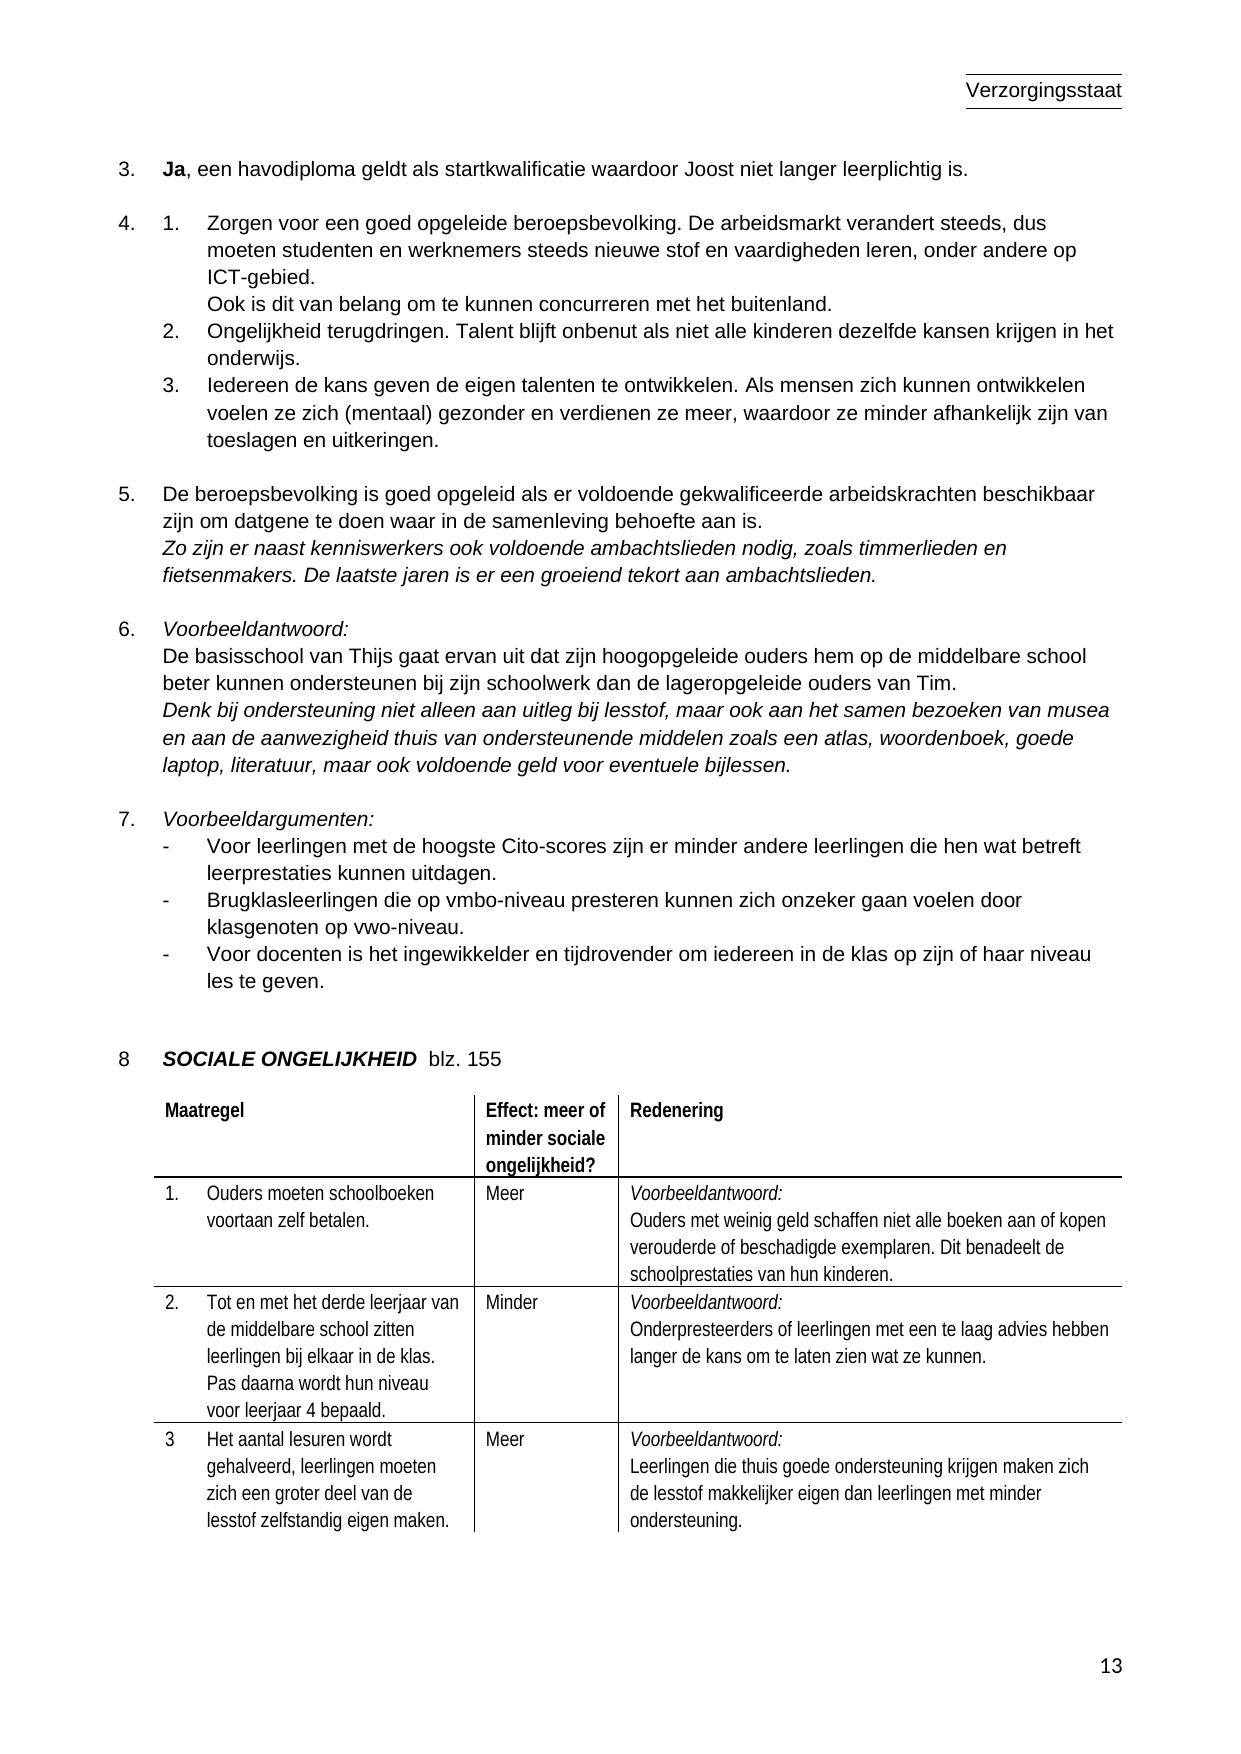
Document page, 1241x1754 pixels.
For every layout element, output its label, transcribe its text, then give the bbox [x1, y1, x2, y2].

text 6. Voorbeeldantwoord: [118, 614, 1122, 641]
table_header Effect: meer of minder sociale ongelijkheid? [475, 1095, 618, 1176]
text 2. Ongelijkheid terugdringen. Talent blijft onbenut als niet alle kinderen dezelfde kansen krijgen in het onderwijs. [162, 316, 1122, 370]
table_cell 1. Ouders moeten schoolboeken voortaan zelf betalen. [154, 1178, 474, 1286]
text 3. Ja, een havodiploma geldt als startkwalificatie waardoor Joost niet langer leerplichtig is. [118, 153, 1122, 181]
text De basisschool van Thijs gaat ervan uit dat zijn hoogopgeleide ouders hem op de middelbare school beter kunnen ondersteunen bij zijn schoolwerk dan de lageropgeleide ouders van Tim. [162, 641, 1122, 695]
text - Brugklasleerlingen die op vmbo-niveau presteren kunnen zich onzeker gaan voelen door klasgenoten op vwo-niveau. [162, 885, 1122, 939]
table_cell 3 Het aantal lesuren wordt gehalveerd, leerlingen moeten zich een groter deel van de lesstof zelfstandig eigen maken. [154, 1423, 474, 1532]
table_cell Voorbeeldantwoord: Leerlingen die thuis goede ondersteuning krijgen maken zich de lesstof makkelijker eigen dan leerlingen met minder ondersteuning. [619, 1423, 1122, 1532]
text Denk bij ondersteuning niet alleen aan uitleg bij lesstof, maar ook aan het samen bezoeken van musea en aan de aanwezigheid thuis van ondersteunende middelen zoals een atlas, woordenboek, goede laptop, literatuur, maar ook voldoende geld voor eventuele bijlessen. [162, 695, 1122, 776]
table_cell Minder [475, 1287, 618, 1422]
text 4. 1. Zorgen voor een goed opgeleide beroepsbevolking. De arbeidsmarkt verandert steeds, dus moeten studenten en werknemers steeds nieuwe stof en vaardigheden leren, onder andere op ICT-gebied. [118, 208, 1122, 289]
table_cell Voorbeeldantwoord: Ouders met weinig geld schaffen niet alle boeken aan of kopen verouderde of beschadigde exemplaren. Dit benadeelt de schoolprestaties van hun kinderen. [619, 1178, 1122, 1286]
text - Voor leerlingen met de hoogste Cito-scores zijn er minder andere leerlingen die hen wat betreft leerprestaties kunnen uitdagen. [162, 831, 1122, 885]
text Ook is dit van belang om te kunnen concurreren met het buitenland. [207, 289, 1122, 316]
text 7. Voorbeeldargumenten: [118, 803, 1122, 831]
text Zo zijn er naast kenniswerkers ook voldoende ambachtslieden nodig, zoals timmerlieden en fietsenmakers. De laatste jaren is er een groeiend tekort aan ambachtslieden. [162, 533, 1122, 587]
table_cell Meer [475, 1423, 618, 1532]
table_header Maatregel [154, 1095, 474, 1176]
text 5. De beroepsbevolking is goed opgeleid als er voldoende gekwalificeerde arbeidskrachten beschikbaar zijn om datgene te doen waar in de samenleving behoefte aan is. [118, 478, 1122, 533]
table_cell 2. Tot en met het derde leerjaar van de middelbare school zitten leerlingen bij elkaar in de klas. Pas daarna wordt hun niveau voor leerjaar 4 bepaald. [154, 1287, 474, 1422]
table_cell Voorbeeldantwoord: Onderpresteerders of leerlingen met een te laag advies hebben langer de kans om te laten zien wat ze kunnen. [619, 1287, 1122, 1422]
table_header Redenering [619, 1095, 1122, 1176]
text - Voor docenten is het ingewikkelder en tijdrovender om iedereen in de klas op zijn of haar niveau les te geven. [162, 939, 1122, 993]
table_cell Meer [475, 1178, 618, 1286]
text 8 SOCIALE ONGELIJKHEID blz. 155 [118, 1047, 1122, 1071]
text 3. Iedereen de kans geven de eigen talenten te ontwikkelen. Als mensen zich kunnen ontwikkelen voelen ze zich (mentaal) gezonder en verdienen ze meer, waardoor ze minder afhankelijk zijn van toeslagen en uitkeringen. [162, 370, 1122, 451]
